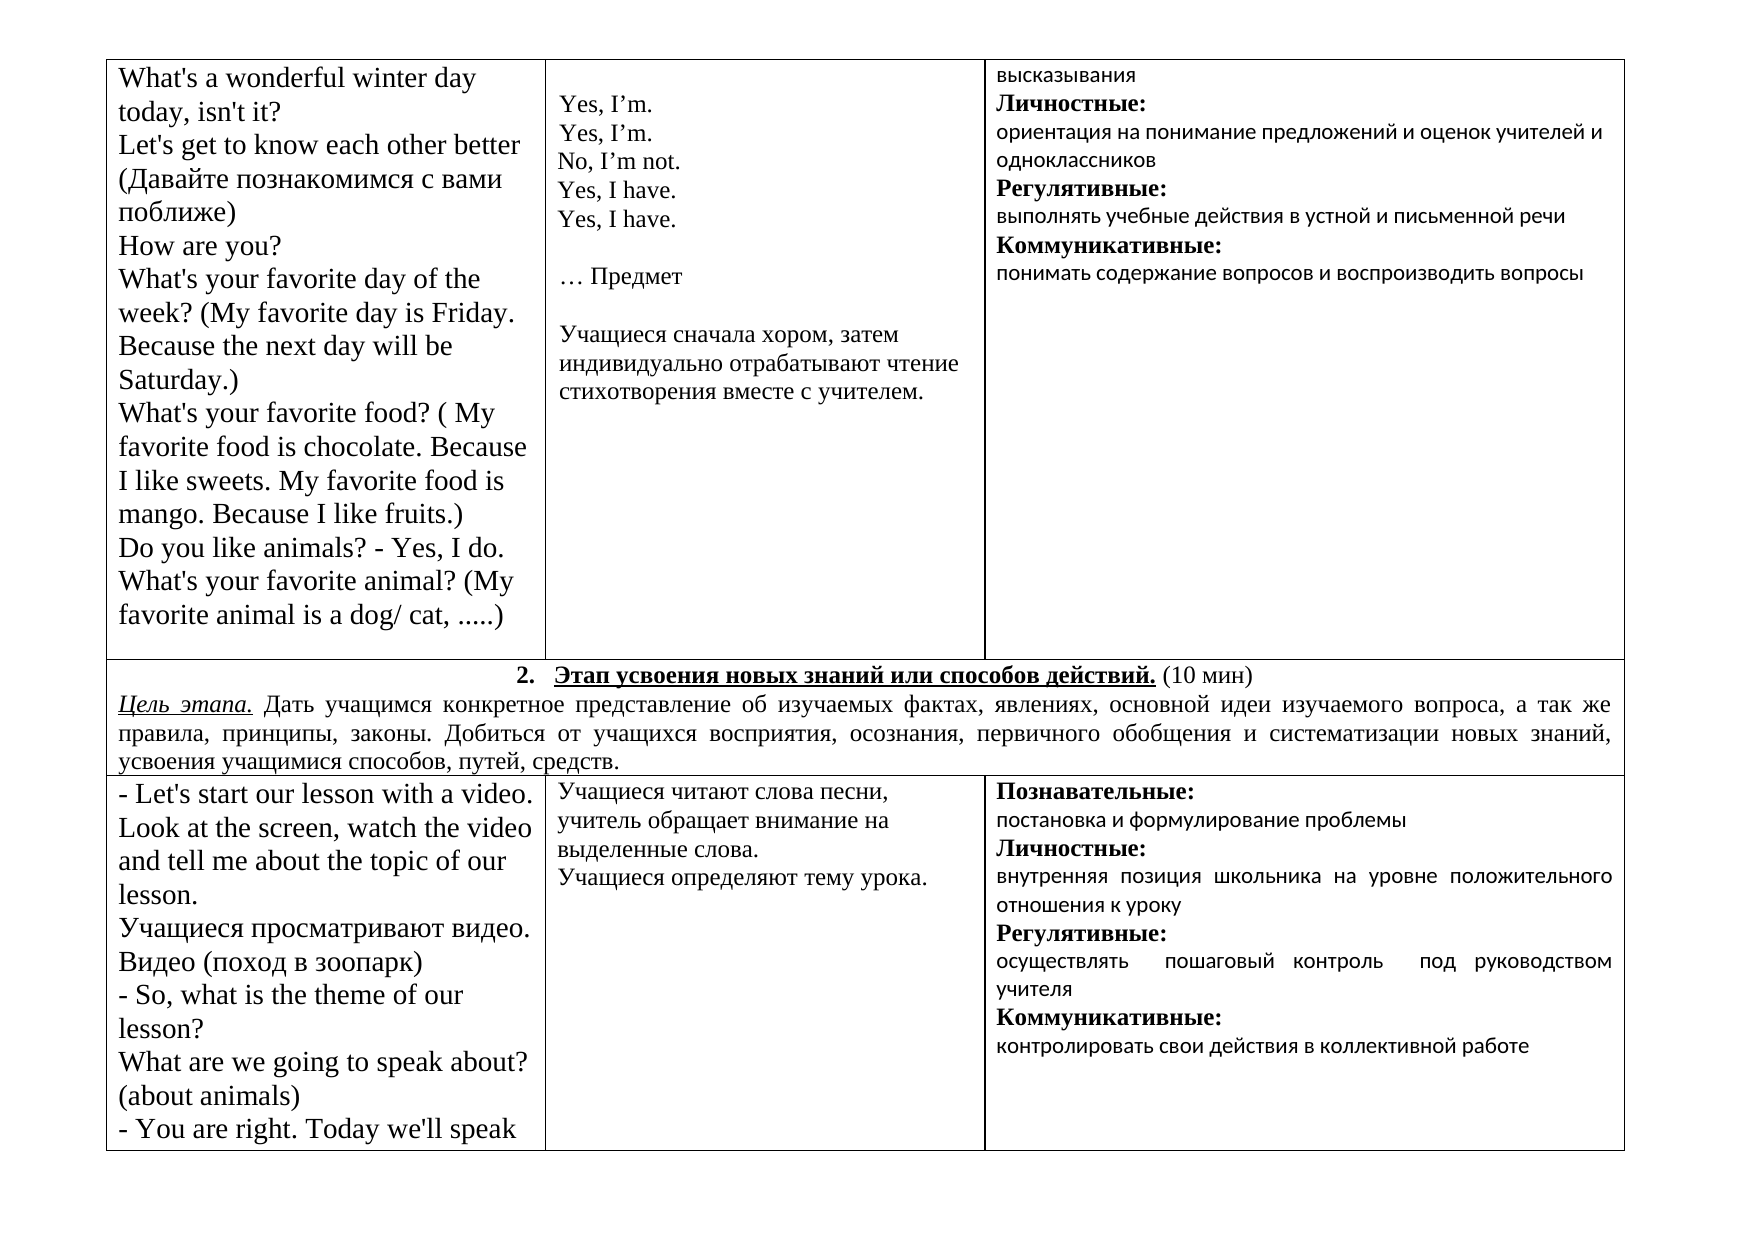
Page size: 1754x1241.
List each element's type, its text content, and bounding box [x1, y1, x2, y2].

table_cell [107, 60, 545, 659]
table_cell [546, 60, 984, 659]
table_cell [107, 776, 545, 1150]
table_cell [986, 776, 1624, 1150]
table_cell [986, 60, 1624, 659]
table_cell Этап усвоения новых знаний или способов действий. (10 мин) Цель этапа. Дать учащимся конкретное представление об изучаемых фактах, явлениях, основной идеи изучаемого вопроса, а так же правила, принципы, законы. Добиться от учащихся восприятия, осознания, первичного обобщения и систематизации новых знаний, усвоения учащимися способов, путей, средств. [107, 660, 1624, 775]
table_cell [546, 776, 984, 1150]
